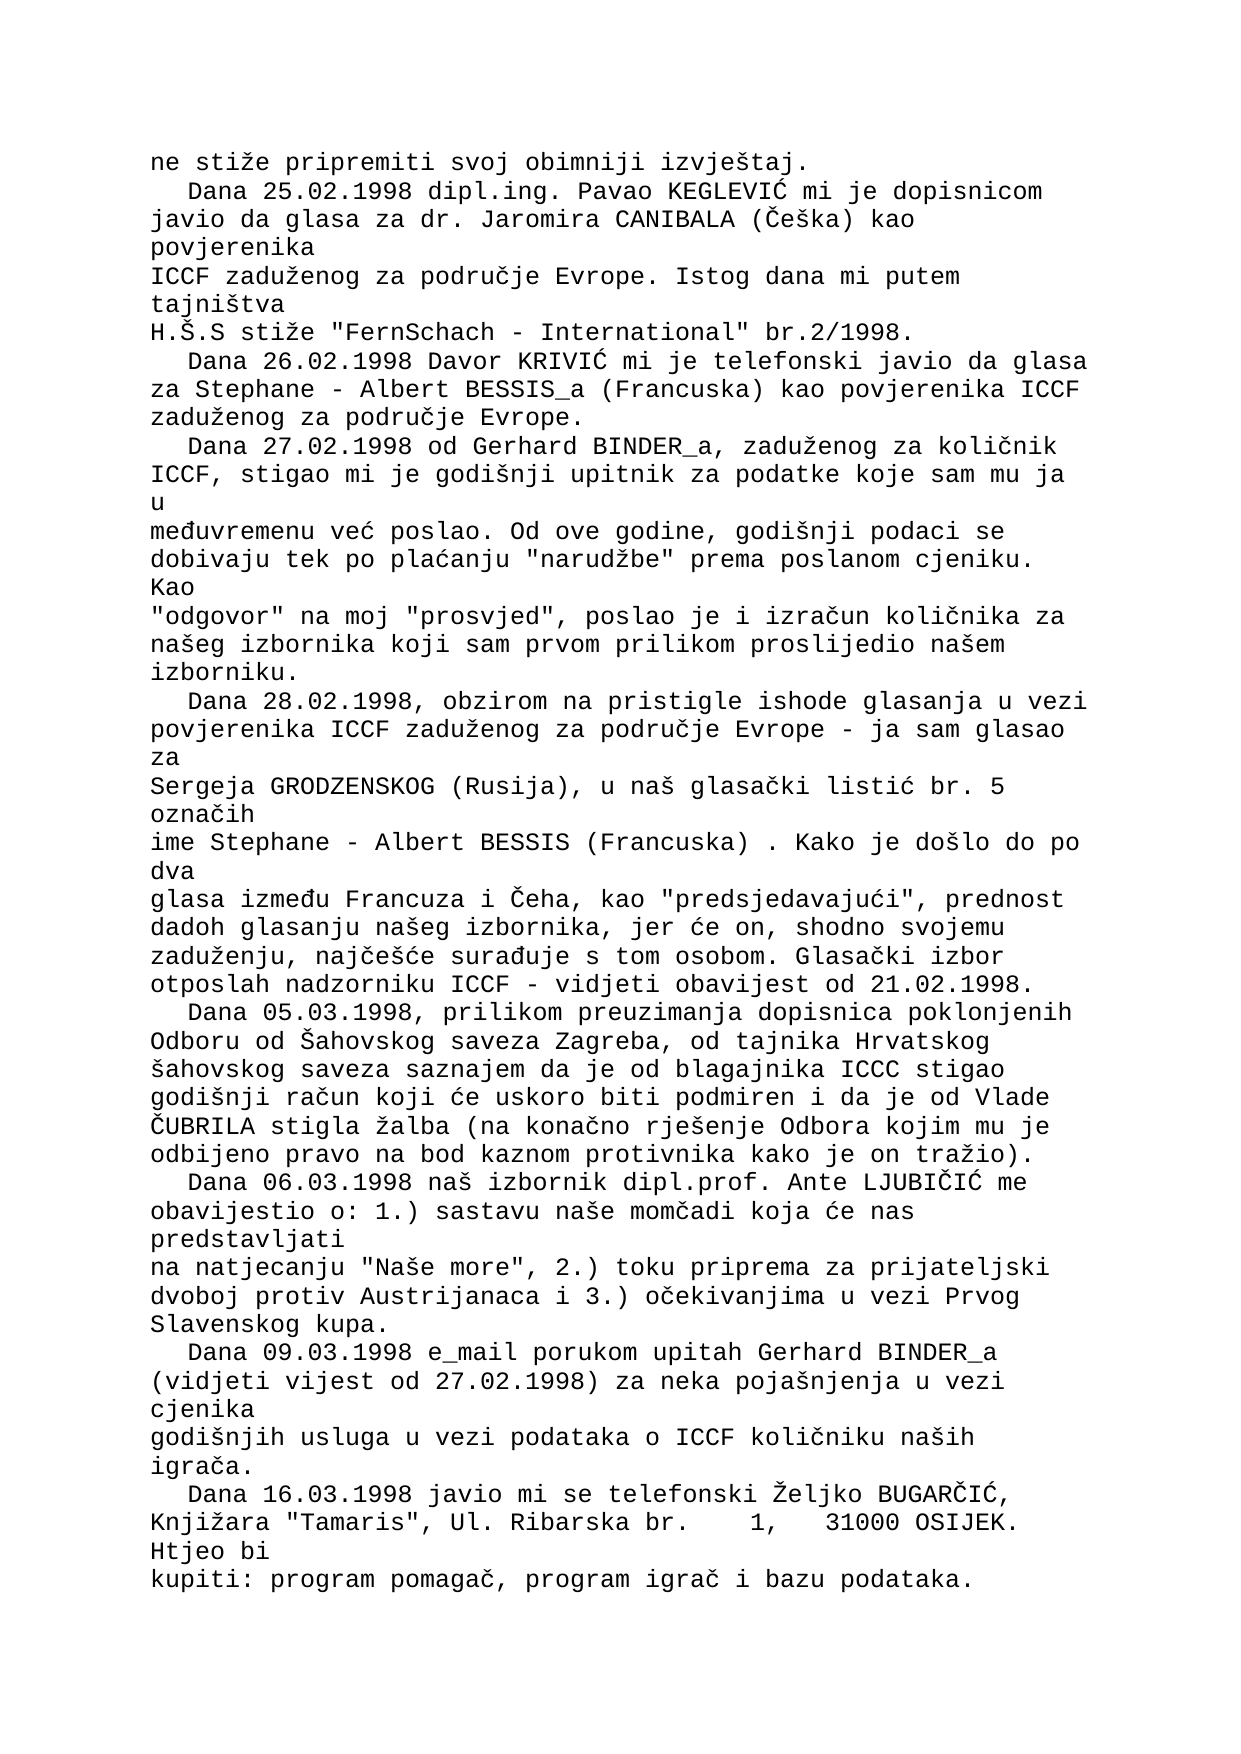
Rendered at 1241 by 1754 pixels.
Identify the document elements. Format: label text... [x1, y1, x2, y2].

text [150, 1567, 1090, 1595]
text H.Š.S stiže "FernSchach - International" br.2/1998. [150, 320, 1090, 348]
text Dana 25.02.1998 dipl.ing. Pavao KEGLEVIĆ mi je dopisnicom javio da glasa za dr. Jaromira CANIBALA (Češka) kao povjerenika ICCF zaduženog za područje Evrope. Istog dana mi putem tajništva [150, 178, 1090, 320]
text Dana 09.03.1998 e_mail porukom upitah Gerhard BINDER_a (vidjeti vijest od 27.02.1998) za neka pojašnjenja u vezi cjenika godišnjih usluga u vezi podataka o ICCF količniku naših igrača. [150, 1340, 1090, 1482]
text ne stiže pripremiti svoj obimniji izvještaj. [150, 150, 1090, 178]
text Dana 28.02.1998, obzirom na pristigle ishode glasanja u vezi povjerenika ICCF zaduženog za područje Evrope - ja sam glasao za Sergeja GRODZENSKOG (Rusija), u naš glasački listić br. 5 označih ime Stephane - Albert BESSIS (Francuska) . Kako je došlo do po dva glasa između Francuza i Čeha, kao "predsjedavajući", prednost dadoh glasanju našeg izbornika, jer će on, shodno svojemu zaduženju, najčešće surađuje s tom osobom. Glasački izbor otposlah nadzorniku ICCF - vidjeti obavijest od 21.02.1998. [150, 688, 1090, 1000]
text Dana 06.03.1998 naš izbornik dipl.prof. Ante LJUBIČIĆ me obavijestio o: 1.) sastavu naše momčadi koja će nas predstavljati na natjecanju "Naše more", 2.) toku priprema za prijateljski dvoboj protiv Austrijanaca i 3.) očekivanjima u vezi Prvog Slavenskog kupa. [150, 1170, 1090, 1340]
text Dana 27.02.1998 od Gerhard BINDER_a, zaduženog za količnik ICCF, stigao mi je godišnji upitnik za podatke koje sam mu ja u međuvremenu već poslao. Od ove godine, godišnji podaci se dobivaju tek po plaćanju "narudžbe" prema poslanom cjeniku. Kao "odgovor" na moj "prosvjed", poslao je i izračun količnika za našeg izbornika koji sam prvom prilikom proslijedio našem izborniku. [150, 433, 1090, 688]
text Dana 05.03.1998, prilikom preuzimanja dopisnica poklonjenih Odboru od Šahovskog saveza Zagreba, od tajnika Hrvatskog šahovskog saveza saznajem da je od blagajnika ICCC stigao godišnji račun koji će uskoro biti podmiren i da je od Vlade ČUBRILA stigla žalba (na konačno rješenje Odbora kojim mu je odbijeno pravo na bod kaznom protivnika kako je on tražio). [150, 1000, 1090, 1170]
text Dana 16.03.1998 javio mi se telefonski Željko BUGARČIĆ, Knjižara "Tamaris", Ul. Ribarska br. 1, 31000 OSIJEK. Htjeo bi [150, 1482, 1090, 1567]
text Dana 26.02.1998 Davor KRIVIĆ mi je telefonski javio da glasa za Stephane - Albert BESSIS_a (Francuska) kao povjerenika ICCF zaduženog za područje Evrope. [150, 348, 1090, 433]
